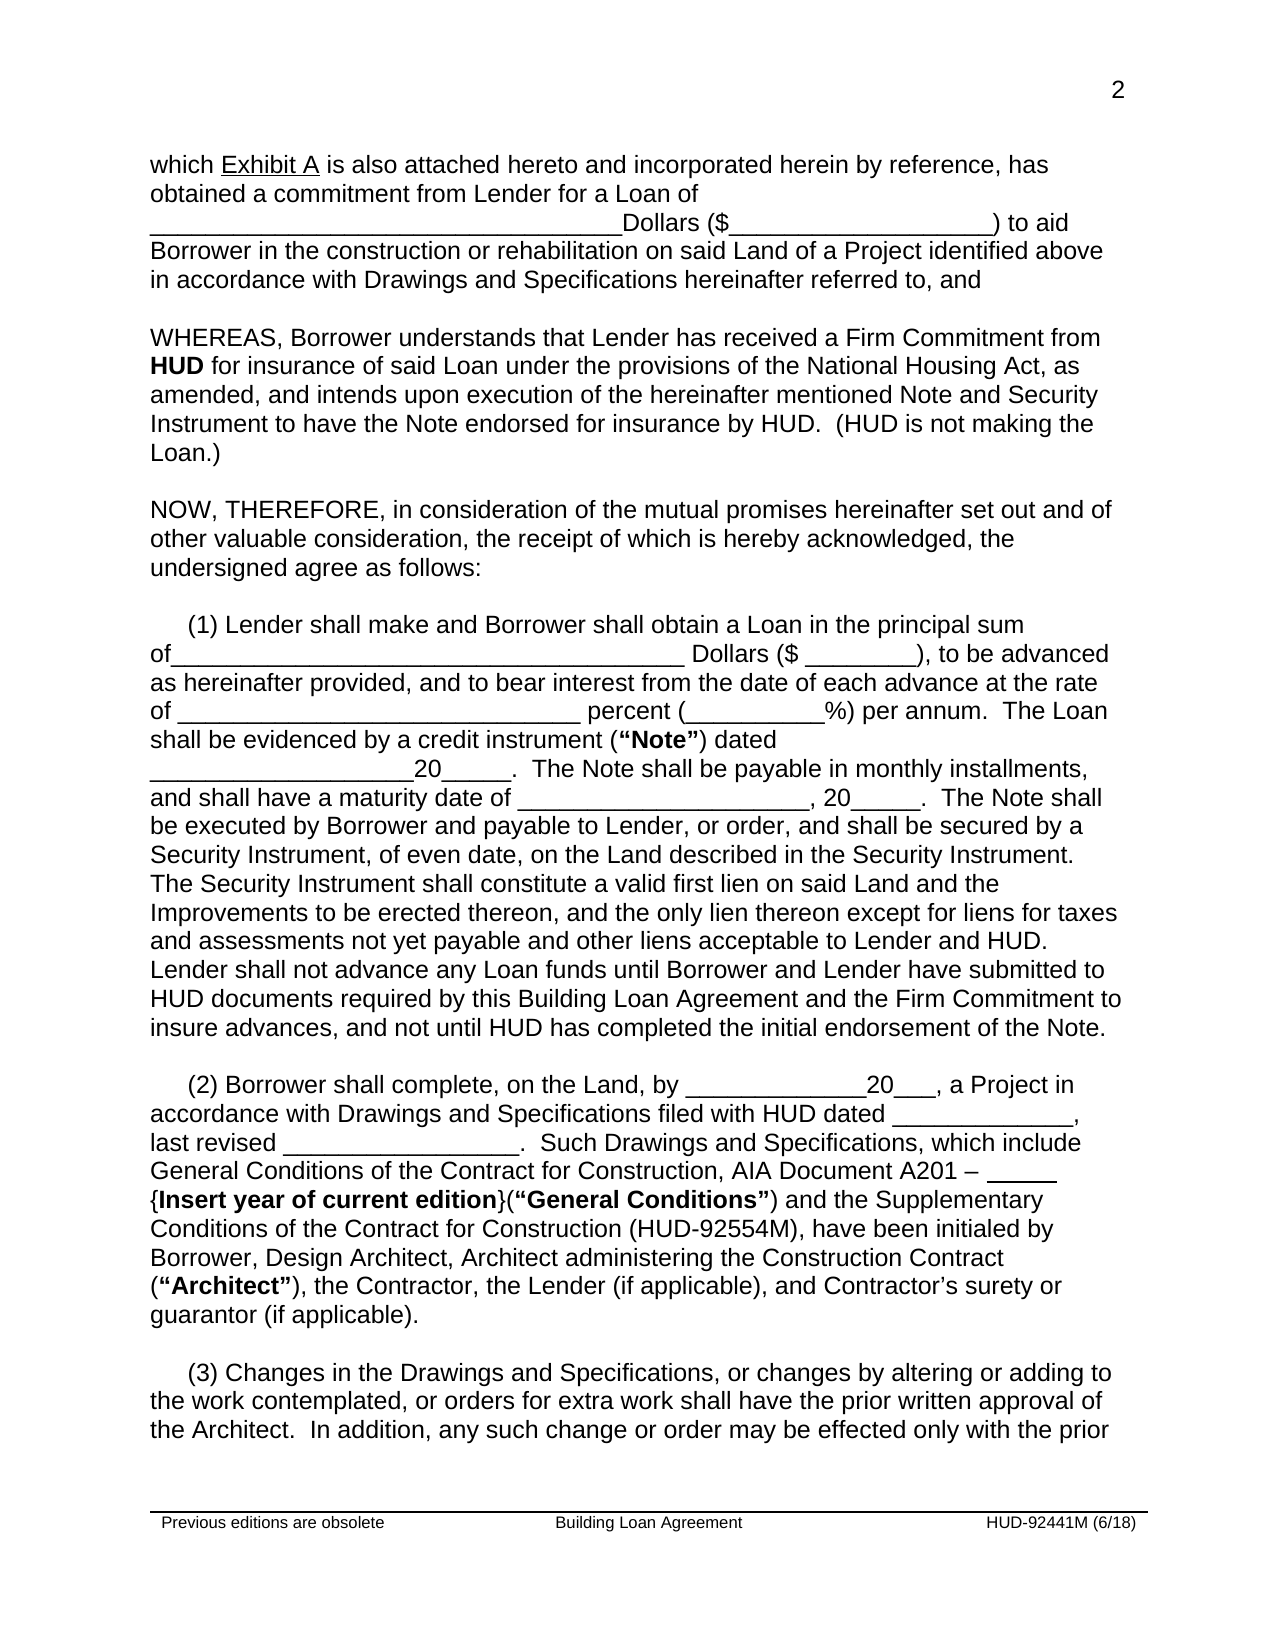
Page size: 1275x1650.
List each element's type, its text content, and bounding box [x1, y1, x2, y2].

text NOW, THEREFORE, in consideration of the mutual promises hereinafter set out and of other valuable consideration, the receipt of which is hereby acknowledged, the undersigned agree as follows: [150, 495, 1125, 581]
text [150, 1357, 1125, 1444]
text (1) Lender shall make and Borrower shall obtain a Loan in the principal sum of_____________________________________ Dollars ($ ________), to be advanced as hereinafter provided, and to bear interest from the date of each advance at the rate of _____________________________ percent (__________%) per annum. The Loan shall be evidenced by a credit instrument (“Note”) dated ___________________20_____. The Note shall be payable in monthly installments, and shall have a maturity date of _____________________, 20_____. The Note shall be executed by Borrower and payable to Lender, or order, and shall be secured by a Security Instrument, of even date, on the Land described in the Security Instrument. The Security Instrument shall constitute a valid first lien on said Land and the Improvements to be erected thereon, and the only lien thereon except for liens for taxes and assessments not yet payable and other liens acceptable to Lender and HUD. Lender shall not advance any Loan funds until Borrower and Lender have submitted to HUD documents required by this Building Loan Agreement and the Firm Commitment to insure advances, and not until HUD has completed the initial endorsement of the Note. [150, 610, 1125, 1041]
text WHEREAS, Borrower understands that Lender has received a Firm Commitment from HUD for insurance of said Loan under the provisions of the National Housing Act, as amended, and intends upon execution of the hereinafter mentioned Note and Security Instrument to have the Note endorsed for insurance by HUD. (HUD is not making the Loan.) [150, 322, 1125, 466]
text (2) Borrower shall complete, on the Land, by _____________20___, a Project in accordance with Drawings and Specifications filed with HUD dated _____________, last revised _________________. Such Drawings and Specifications, which include General Conditions of the Contract for Construction, AIA Document A201 – {Insert year of current edition}(“General Conditions”) and the Supplementary Conditions of the Contract for Construction (HUD-92554M), have been initialed by Borrower, Design Architect, Architect administering the Construction Contract (“Architect”), the Contractor, the Lender (if applicable), and Contractor’s surety or guarantor (if applicable). [150, 1070, 1125, 1329]
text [150, 150, 1125, 294]
